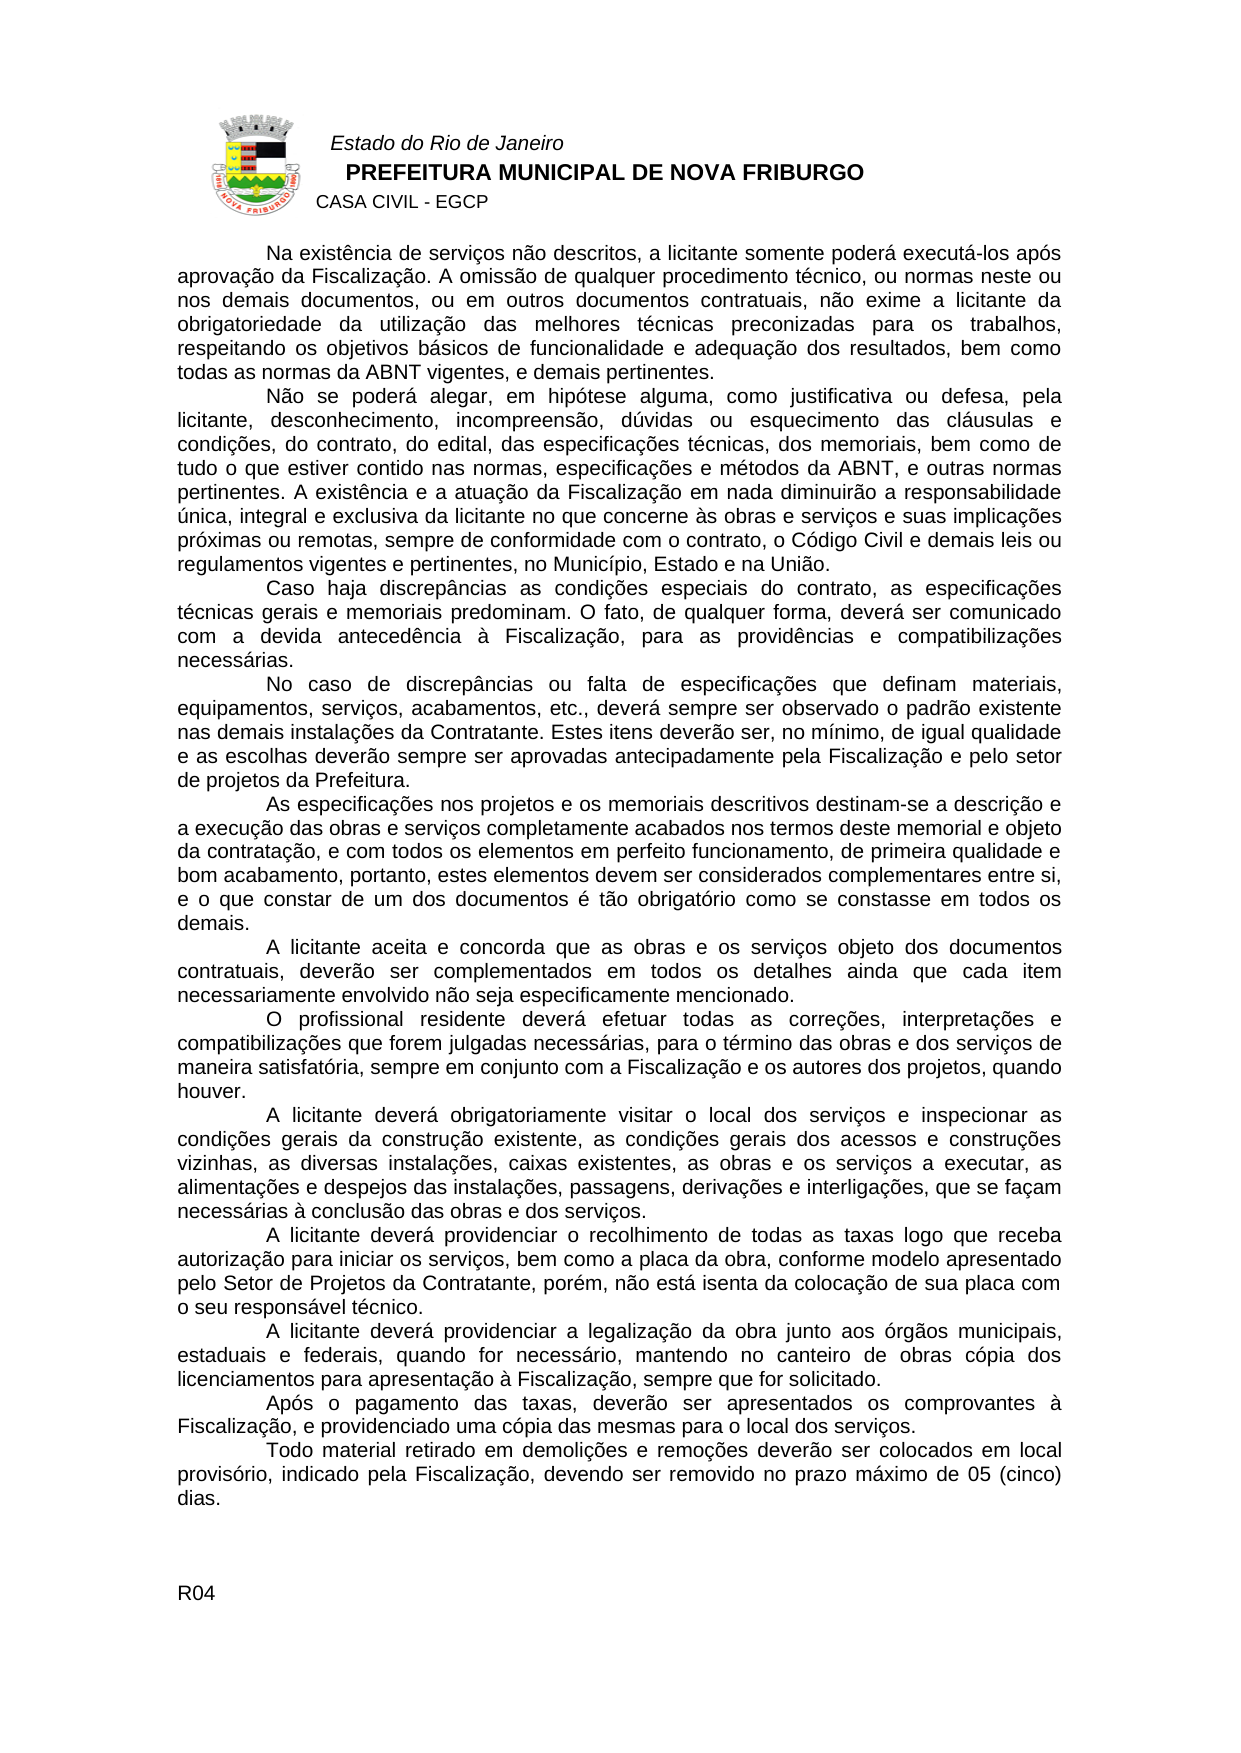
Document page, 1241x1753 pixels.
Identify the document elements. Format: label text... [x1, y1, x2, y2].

text Na existência de serviços não descritos, a licitante somente poderá executá-los após aprovação da Fiscalização. A omissão de qualquer procedimento técnico, ou normas neste ou nos demais documentos, ou em outros documentos contratuais, não exime a licitante da obrigatoriedade da utilização das melhores técnicas preconizadas para os trabalhos, respeitando os objetivos básicos de funcionalidade e adequação dos resultados, bem como todas as normas da ABNT vigentes, e demais pertinentes. [177, 240, 1063, 384]
text A licitante deverá obrigatoriamente visitar o local dos serviços e inspecionar as condições gerais da construção existente, as condições gerais dos acessos e construções vizinhas, as diversas instalações, caixas existentes, as obras e os serviços a executar, as alimentações e despejos das instalações, passagens, derivações e interligações, que se façam necessárias à conclusão das obras e dos serviços. [177, 1103, 1063, 1223]
text A licitante aceita e concorda que as obras e os serviços objeto dos documentos contratuais, deverão ser complementados em todos os detalhes ainda que cada item necessariamente envolvido não seja especificamente mencionado. [177, 935, 1063, 1007]
text A licitante deverá providenciar a legalização da obra junto aos órgãos municipais, estaduais e federais, quando for necessário, mantendo no canteiro de obras cópia dos licenciamentos para apresentação à Fiscalização, sempre que for solicitado. [177, 1318, 1063, 1390]
text As especificações nos projetos e os memoriais descritivos destinam-se a descrição e a execução das obras e serviços completamente acabados nos termos deste memorial e objeto da contratação, e com todos os elementos em perfeito funcionamento, de primeira qualidade e bom acabamento, portanto, estes elementos devem ser considerados complementares entre si, e o que constar de um dos documentos é tão obrigatório como se constasse em todos os demais. [177, 791, 1063, 935]
picture [207, 107, 304, 218]
text Todo material retirado em demolições e remoções deverão ser colocados em local provisório, indicado pela Fiscalização, devendo ser removido no prazo máximo de 05 (cinco) dias. [177, 1438, 1063, 1510]
text O profissional residente deverá efetuar todas as correções, interpretações e compatibilizações que forem julgadas necessárias, para o término das obras e dos serviços de maneira satisfatória, sempre em conjunto com a Fiscalização e os autores dos projetos, quando houver. [177, 1007, 1063, 1103]
text A licitante deverá providenciar o recolhimento de todas as taxas logo que receba autorização para iniciar os serviços, bem como a placa da obra, conforme modelo apresentado pelo Setor de Projetos da Contratante, porém, não está isenta da colocação de sua placa com o seu responsável técnico. [177, 1223, 1063, 1318]
text Não se poderá alegar, em hipótese alguma, como justificativa ou defesa, pela licitante, desconhecimento, incompreensão, dúvidas ou esquecimento das cláusulas e condições, do contrato, do edital, das especificações técnicas, dos memoriais, bem como de tudo o que estiver contido nas normas, especificações e métodos da ABNT, e outras normas pertinentes. A existência e a atuação da Fiscalização em nada diminuirão a responsabilidade única, integral e exclusiva da licitante no que concerne às obras e serviços e suas implicações próximas ou remotas, sempre de conformidade com o contrato, o Código Civil e demais leis ou regulamentos vigentes e pertinentes, no Município, Estado e na União. [177, 384, 1063, 576]
text Caso haja discrepâncias as condições especiais do contrato, as especificações técnicas gerais e memoriais predominam. O fato, de qualquer forma, deverá ser comunicado com a devida antecedência à Fiscalização, para as providências e compatibilizações necessárias. [177, 576, 1063, 672]
text No caso de discrepâncias ou falta de especificações que definam materiais, equipamentos, serviços, acabamentos, etc., deverá sempre ser observado o padrão existente nas demais instalações da Contratante. Estes itens deverão ser, no mínimo, de igual qualidade e as escolhas deverão sempre ser aprovadas antecipadamente pela Fiscalização e pelo setor de projetos da Prefeitura. [177, 672, 1063, 791]
text Após o pagamento das taxas, deverão ser apresentados os comprovantes à Fiscalização, e providenciado uma cópia das mesmas para o local dos serviços. [177, 1390, 1063, 1438]
